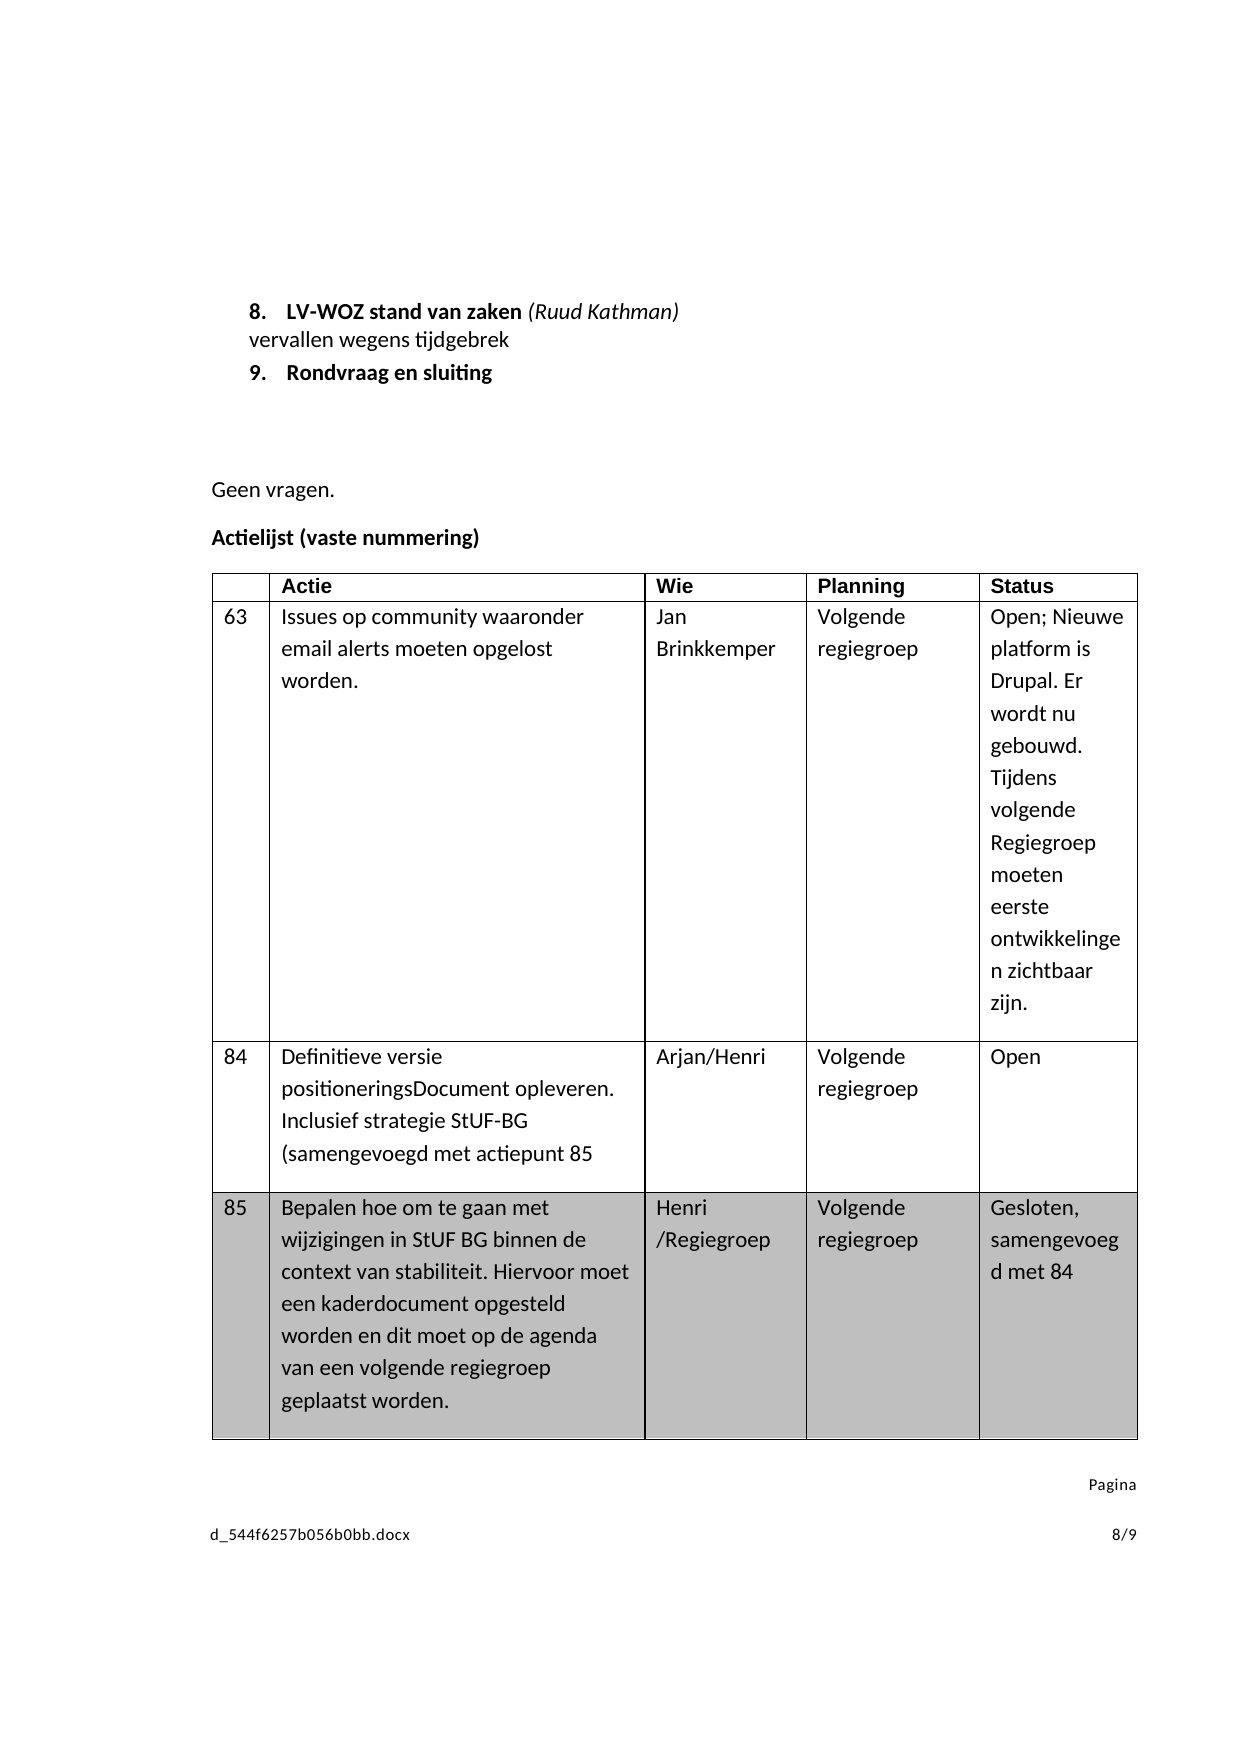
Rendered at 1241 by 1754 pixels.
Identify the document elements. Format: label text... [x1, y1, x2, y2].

list Rondvraag en sluiting [249, 357, 1068, 387]
table_cell Open; Nieuwe platform is Drupal. Er wordt nu gebouwd. Tijdens volgende Regiegroep moeten eerste ontwikkelingen zichtbaar zijn. [980, 602, 1137, 1041]
table_cell Gesloten, samengevoegd met 84 [980, 1193, 1137, 1438]
table_cell Bepalen hoe om te gaan met wijzigingen in StUF BG binnen de context van stabiliteit. Hiervoor moet een kaderdocument opgesteld worden en dit moet op de agenda van een volgende regiegroep geplaatst worden. [270, 1193, 644, 1438]
table_header Actie [270, 574, 644, 601]
table_cell Volgende regiegroep [807, 1193, 979, 1438]
text Geen vragen. [211, 475, 1139, 503]
table_cell Issues op community waaronder email alerts moeten opgelost worden. [270, 602, 644, 1041]
table_cell 85 [213, 1193, 269, 1438]
table_header Planning [807, 574, 979, 601]
table_header Status [980, 574, 1137, 601]
table_cell Arjan/Henri [646, 1042, 806, 1192]
text vervallen wegens tijdgebrek [249, 325, 1068, 353]
text Actielijst (vaste nummering) [211, 523, 1139, 552]
table_cell Volgende regiegroep [807, 1042, 979, 1192]
table_cell Volgende regiegroep [807, 602, 979, 1041]
table_cell 84 [213, 1042, 269, 1192]
table_cell Henri /Regiegroep [646, 1193, 806, 1438]
table_cell 63 [213, 602, 269, 1041]
table_header Wie [646, 574, 806, 601]
table_header [213, 574, 269, 601]
table_cell Definitieve versie positioneringsDocument opleveren. Inclusief strategie StUF-BG (samengevoegd met actiepunt 85 [270, 1042, 644, 1192]
list LV-WOZ stand van zaken (Ruud Kathman) [249, 296, 1068, 325]
table_cell Open [980, 1042, 1137, 1192]
table_cell Jan Brinkkemper [646, 602, 806, 1041]
